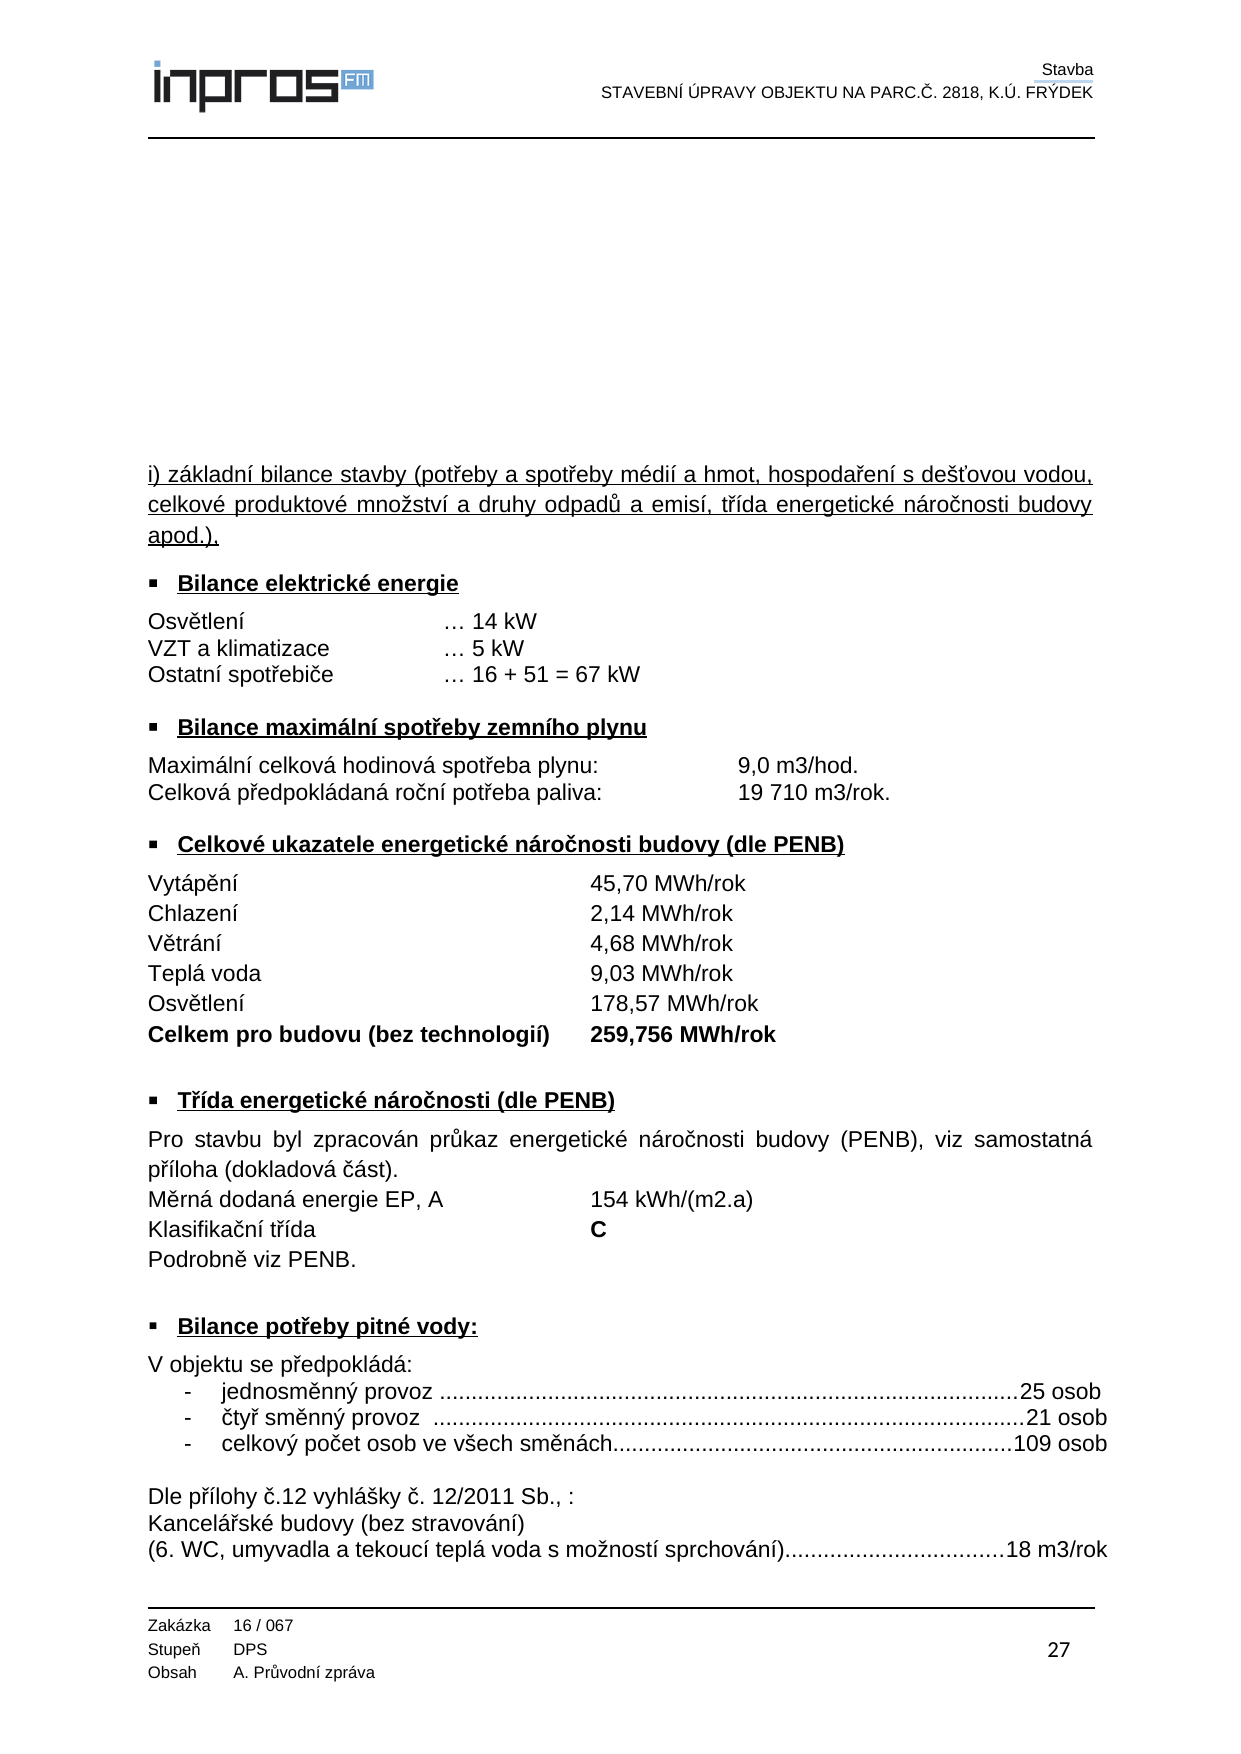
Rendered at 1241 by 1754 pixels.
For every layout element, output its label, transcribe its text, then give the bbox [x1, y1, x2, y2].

title Bilance potřeby pitné vody: [148, 1313, 1093, 1339]
text Osvětlení … 14 kW [148, 608, 1093, 635]
text Celkem pro budovu (bez technologií) 259,756 MWh/rok [148, 1021, 1093, 1047]
text Chlazení 2,14 MWh/rok [148, 900, 1093, 926]
list Bilance elektrické energie [148, 570, 1093, 596]
text Pro stavbu byl zpracován průkaz energetické náročnosti budovy (PENB), viz samostatná příloha (dokladová část). [148, 1126, 1093, 1182]
text Klasifikační třída C [148, 1216, 1093, 1242]
text Ostatní spotřebiče … 16 + 51 = 67 kW [148, 661, 1093, 687]
list Celkové ukazatele energetické náročnosti budovy (dle PENB) [148, 831, 1093, 857]
text Podrobně viz PENB. [148, 1246, 1093, 1273]
text Osvětlení 178,57 MWh/rok [148, 990, 1093, 1017]
list jednosměnný provoz 25 osob [184, 1378, 1093, 1404]
subtitle i) základní bilance stavby (potřeby a spotřeby médií a hmot, hospodaření s dešťovou vodou, celkové produktové množství a druhy odpadů a emisí, třída energetické náročnosti budovy apod.), [148, 485, 1093, 514]
text Celková předpokládaná roční potřeba paliva: 19 710 m3/rok. [148, 778, 1093, 805]
subtitle i) základní bilance stavby (potřeby a spotřeby médií a hmot, hospodaření s dešťovou vodou, celkové produktové množství a druhy odpadů a emisí, třída energetické náročnosti budovy apod.), [148, 461, 1093, 484]
text Teplá voda 9,03 MWh/rok [148, 960, 1093, 986]
text Měrná dodaná energie EP, A 154 kWh/(m2.a) [148, 1186, 1093, 1212]
text Větrání 4,68 MWh/rok [148, 930, 1093, 956]
list Třída energetické náročnosti (dle PENB) [148, 1087, 1093, 1113]
text VZT a klimatizace … 5 kW [148, 635, 1093, 661]
subtitle i) základní bilance stavby (potřeby a spotřeby médií a hmot, hospodaření s dešťovou vodou, celkové produktové množství a druhy odpadů a emisí, třída energetické náročnosti budovy apod.), [148, 515, 1093, 548]
list čtyř směnný provoz 21 osob [184, 1404, 1093, 1430]
list celkový počet osob ve všech směnách 109 osob [184, 1430, 1093, 1457]
text Dle přílohy č.12 vyhlášky č. 12/2011 Sb., : [148, 1483, 1093, 1509]
text (6. WC, umyvadla a tekoucí teplá voda s možností sprchování) 18 m3/rok [148, 1536, 1093, 1562]
text V objektu se předpokládá: [148, 1351, 1093, 1378]
text Kancelářské budovy (bez stravování) [148, 1509, 1093, 1536]
text Vytápění 45,70 MWh/rok [148, 869, 1093, 896]
list Bilance maximální spotřeby zemního plynu [148, 714, 1093, 740]
text Maximální celková hodinová spotřeba plynu: 9,0 m3/hod. [148, 752, 1093, 778]
picture [143, 58, 383, 114]
